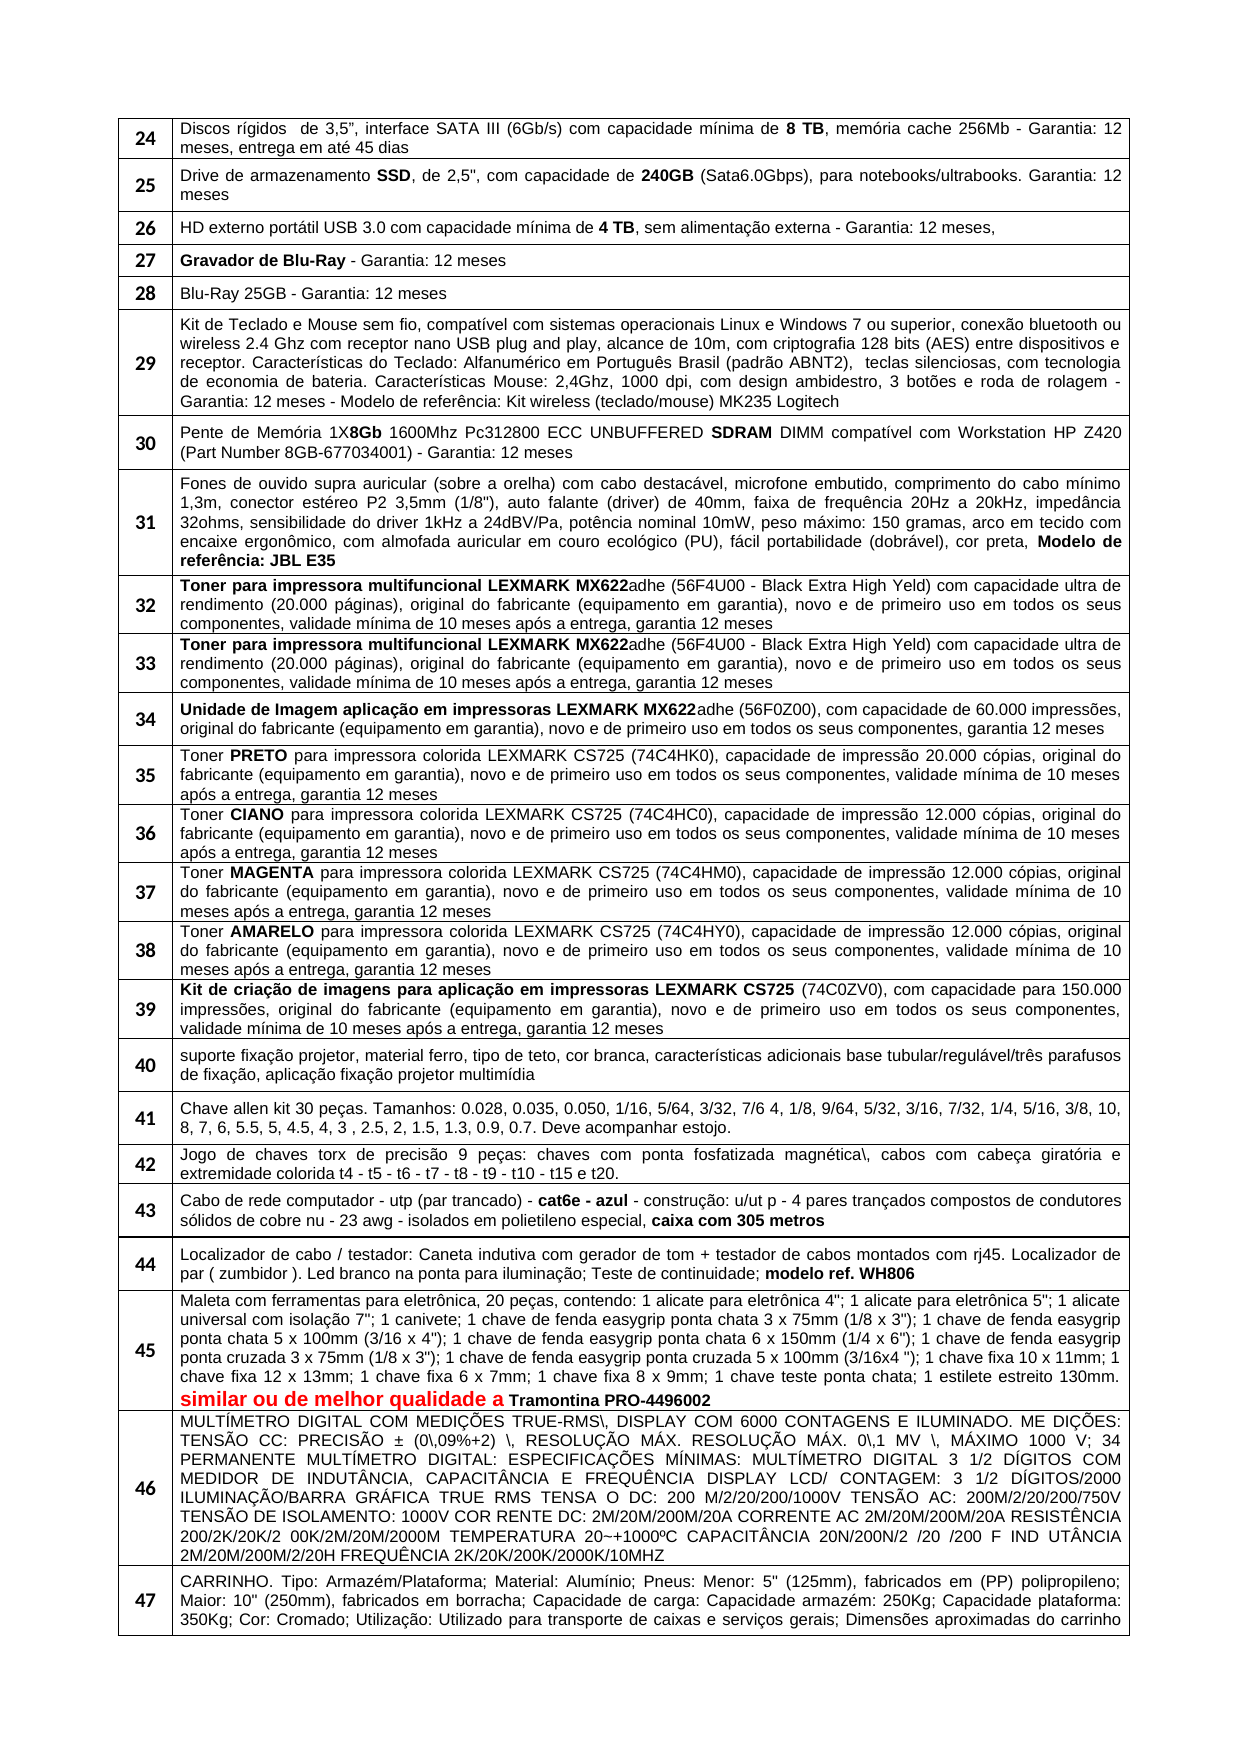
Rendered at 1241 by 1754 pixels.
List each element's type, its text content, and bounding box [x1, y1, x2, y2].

table_cell Maleta com ferramentas para eletrônica, 20 peças, contendo: 1 alicate para eletrônica 4"; 1 alicate para eletrônica 5"; 1 alicate universal com isolação 7"; 1 canivete; 1 chave de fenda easygrip ponta chata 3 x 75mm (1/8 x 3"); 1 chave de fenda easygrip ponta chata 5 x 100mm (3/16 x 4"); 1 chave de fenda easygrip ponta chata 6 x 150mm (1/4 x 6"); 1 chave de fenda easygrip ponta cruzada 3 x 75mm (1/8 x 3"); 1 chave de fenda easygrip ponta cruzada 5 x 100mm (3/16x4 "); 1 chave fixa 10 x 11mm; 1 chave fixa 12 x 13mm; 1 chave fixa 6 x 7mm; 1 chave fixa 8 x 9mm; 1 chave teste ponta chata; 1 estilete estreito 130mm. similar ou de melhor qualidade a Tramontina PRO-4496002 [173, 1291, 1129, 1410]
table_cell 40 [119, 1039, 172, 1091]
table_cell Kit de criação de imagens para aplicação em impressoras LEXMARK CS725 (74C0ZV0), com capacidade para 150.000 impressões, original do fabricante (equipamento em garantia), novo e de primeiro uso em todos os seus componentes, validade mínima de 10 meses após a entrega, garantia 12 meses [173, 980, 1129, 1038]
table_cell MULTÍMETRO DIGITAL COM MEDIÇÕES TRUE-RMS\, DISPLAY COM 6000 CONTAGENS E ILUMINADO. ME DIÇÕES: TENSÃO CC: PRECISÃO ± (0\,09%+2) \, RESOLUÇÃO MÁX. RESOLUÇÃO MÁX. 0\,1 MV \, MÁXIMO 1000 V; 34 PERMANENTE MULTÍMETRO DIGITAL: ESPECIFICAÇÕES MÍNIMAS: MULTÍMETRO DIGITAL 3 1/2 DÍGITOS COM MEDIDOR DE INDUTÂNCIA, CAPACITÂNCIA E FREQUÊNCIA DISPLAY LCD/ CONTAGEM: 3 1/2 DÍGITOS/2000 ILUMINAÇÃO/BARRA GRÁFICA TRUE RMS TENSA O DC: 200 M/2/20/200/1000V TENSÃO AC: 200M/2/20/200/750V TENSÃO DE ISOLAMENTO: 1000V COR RENTE DC: 2M/20M/200M/20A CORRENTE AC 2M/20M/200M/20A RESISTÊNCIA 200/2K/20K/2 00K/2M/20M/2000M TEMPERATURA 20~+1000ºC CAPACITÂNCIA 20N/200N/2 /20 /200 F IND UTÂNCIA 2M/20M/200M/2/20H FREQUÊNCIA 2K/20K/200K/2000K/10MHZ [173, 1411, 1129, 1565]
table_cell 38 [119, 922, 172, 979]
table_cell Toner MAGENTA para impressora colorida LEXMARK CS725 (74C4HM0), capacidade de impressão 12.000 cópias, original do fabricante (equipamento em garantia), novo e de primeiro uso em todos os seus componentes, validade mínima de 10 meses após a entrega, garantia 12 meses [173, 863, 1129, 921]
table_cell Gravador de Blu-Ray - Garantia: 12 meses [173, 245, 1129, 276]
table_cell Chave allen kit 30 peças. Tamanhos: 0.028, 0.035, 0.050, 1/16, 5/64, 3/32, 7/6 4, 1/8, 9/64, 5/32, 3/16, 7/32, 1/4, 5/16, 3/8, 10, 8, 7, 6, 5.5, 5, 4.5, 4, 3 , 2.5, 2, 1.5, 1.3, 0.9, 0.7. Deve acompanhar estojo. [173, 1092, 1129, 1144]
table_cell 30 [119, 416, 172, 468]
table_cell Drive de armazenamento SSD, de 2,5", com capacidade de 240GB (Sata6.0Gbps), para notebooks/ultrabooks. Garantia: 12 meses [173, 159, 1129, 211]
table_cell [173, 1566, 1129, 1635]
table_cell Unidade de Imagem aplicação em impressoras LEXMARK MX622adhe (56F0Z00), com capacidade de 60.000 impressões, original do fabricante (equipamento em garantia), novo e de primeiro uso em todos os seus componentes, garantia 12 meses [173, 693, 1129, 745]
table_cell 46 [119, 1411, 172, 1565]
table_cell Pente de Memória 1X8Gb 1600Mhz Pc312800 ECC UNBUFFERED SDRAM DIMM compatível com Workstation HP Z420 (Part Number 8GB-677034001) - Garantia: 12 meses [173, 416, 1129, 468]
table_cell 36 [119, 805, 172, 862]
table_cell HD externo portátil USB 3.0 com capacidade mínima de 4 TB, sem alimentação externa - Garantia: 12 meses, [173, 212, 1129, 243]
table_cell Jogo de chaves torx de precisão 9 peças: chaves com ponta fosfatizada magnética\, cabos com cabeça giratória e extremidade colorida t4 - t5 - t6 - t7 - t8 - t9 - t10 - t15 e t20. [173, 1145, 1129, 1183]
table_cell 44 [119, 1238, 172, 1289]
table_cell 27 [119, 245, 172, 276]
table_cell 37 [119, 863, 172, 921]
table_cell 31 [119, 470, 172, 575]
table_cell Toner PRETO para impressora colorida LEXMARK CS725 (74C4HK0), capacidade de impressão 20.000 cópias, original do fabricante (equipamento em garantia), novo e de primeiro uso em todos os seus componentes, validade mínima de 10 meses após a entrega, garantia 12 meses [173, 746, 1129, 803]
table_cell Toner CIANO para impressora colorida LEXMARK CS725 (74C4HC0), capacidade de impressão 12.000 cópias, original do fabricante (equipamento em garantia), novo e de primeiro uso em todos os seus componentes, validade mínima de 10 meses após a entrega, garantia 12 meses [173, 805, 1129, 862]
table_cell 26 [119, 212, 172, 243]
table_cell 47 [119, 1566, 172, 1635]
table_cell Toner para impressora multifuncional LEXMARK MX622adhe (56F4U00 - Black Extra High Yeld) com capacidade ultra de rendimento (20.000 páginas), original do fabricante (equipamento em garantia), novo e de primeiro uso em todos os seus componentes, validade mínima de 10 meses após a entrega, garantia 12 meses [173, 634, 1129, 692]
table_cell 43 [119, 1184, 172, 1236]
table_cell 32 [119, 576, 172, 633]
table_cell 39 [119, 980, 172, 1038]
table_cell 35 [119, 746, 172, 803]
table_cell 24 [119, 119, 172, 157]
table_cell 25 [119, 159, 172, 211]
table_cell 34 [119, 693, 172, 745]
table_cell Toner para impressora multifuncional LEXMARK MX622adhe (56F4U00 - Black Extra High Yeld) com capacidade ultra de rendimento (20.000 páginas), original do fabricante (equipamento em garantia), novo e de primeiro uso em todos os seus componentes, validade mínima de 10 meses após a entrega, garantia 12 meses [173, 576, 1129, 633]
table_cell Localizador de cabo / testador: Caneta indutiva com gerador de tom + testador de cabos montados com rj45. Localizador de par ( zumbidor ). Led branco na ponta para iluminação; Teste de continuidade; modelo ref. WH806 [173, 1238, 1129, 1289]
table_cell Cabo de rede computador - utp (par trancado) - cat6e - azul - construção: u/ut p - 4 pares trançados compostos de condutores sólidos de cobre nu - 23 awg - isolados em polietileno especial, caixa com 305 metros [173, 1184, 1129, 1236]
table_cell Discos rígidos de 3,5”, interface SATA III (6Gb/s) com capacidade mínima de 8 TB, memória cache 256Mb - Garantia: 12 meses, entrega em até 45 dias [173, 119, 1129, 157]
table_cell Toner AMARELO para impressora colorida LEXMARK CS725 (74C4HY0), capacidade de impressão 12.000 cópias, original do fabricante (equipamento em garantia), novo e de primeiro uso em todos os seus componentes, validade mínima de 10 meses após a entrega, garantia 12 meses [173, 922, 1129, 979]
table_cell 29 [119, 310, 172, 415]
table_cell 41 [119, 1092, 172, 1144]
table_cell 45 [119, 1291, 172, 1410]
table_cell Kit de Teclado e Mouse sem fio, compatível com sistemas operacionais Linux e Windows 7 ou superior, conexão bluetooth ou wireless 2.4 Ghz com receptor nano USB plug and play, alcance de 10m, com criptografia 128 bits (AES) entre dispositivos e receptor. Características do Teclado: Alfanumérico em Português Brasil (padrão ABNT2), teclas silenciosas, com tecnologia de economia de bateria. Características Mouse: 2,4Ghz, 1000 dpi, com design ambidestro, 3 botões e roda de rolagem - Garantia: 12 meses - Modelo de referência: Kit wireless (teclado/mouse) MK235 Logitech [173, 310, 1129, 415]
table_cell 33 [119, 634, 172, 692]
table_cell 42 [119, 1145, 172, 1183]
table_cell Blu-Ray 25GB - Garantia: 12 meses [173, 277, 1129, 309]
table_cell 28 [119, 277, 172, 309]
table_cell suporte fixação projetor, material ferro, tipo de teto, cor branca, características adicionais base tubular/regulável/três parafusos de fixação, aplicação fixação projetor multimídia [173, 1039, 1129, 1091]
table_cell Fones de ouvido supra auricular (sobre a orelha) com cabo destacável, microfone embutido, comprimento do cabo mínimo 1,3m, conector estéreo P2 3,5mm (1/8"), auto falante (driver) de 40mm, faixa de frequência 20Hz a 20kHz, impedância 32ohms, sensibilidade do driver 1kHz a 24dBV/Pa, potência nominal 10mW, peso máximo: 150 gramas, arco em tecido com encaixe ergonômico, com almofada auricular em couro ecológico (PU), fácil portabilidade (dobrável), cor preta, Modelo de referência: JBL E35 [173, 470, 1129, 575]
